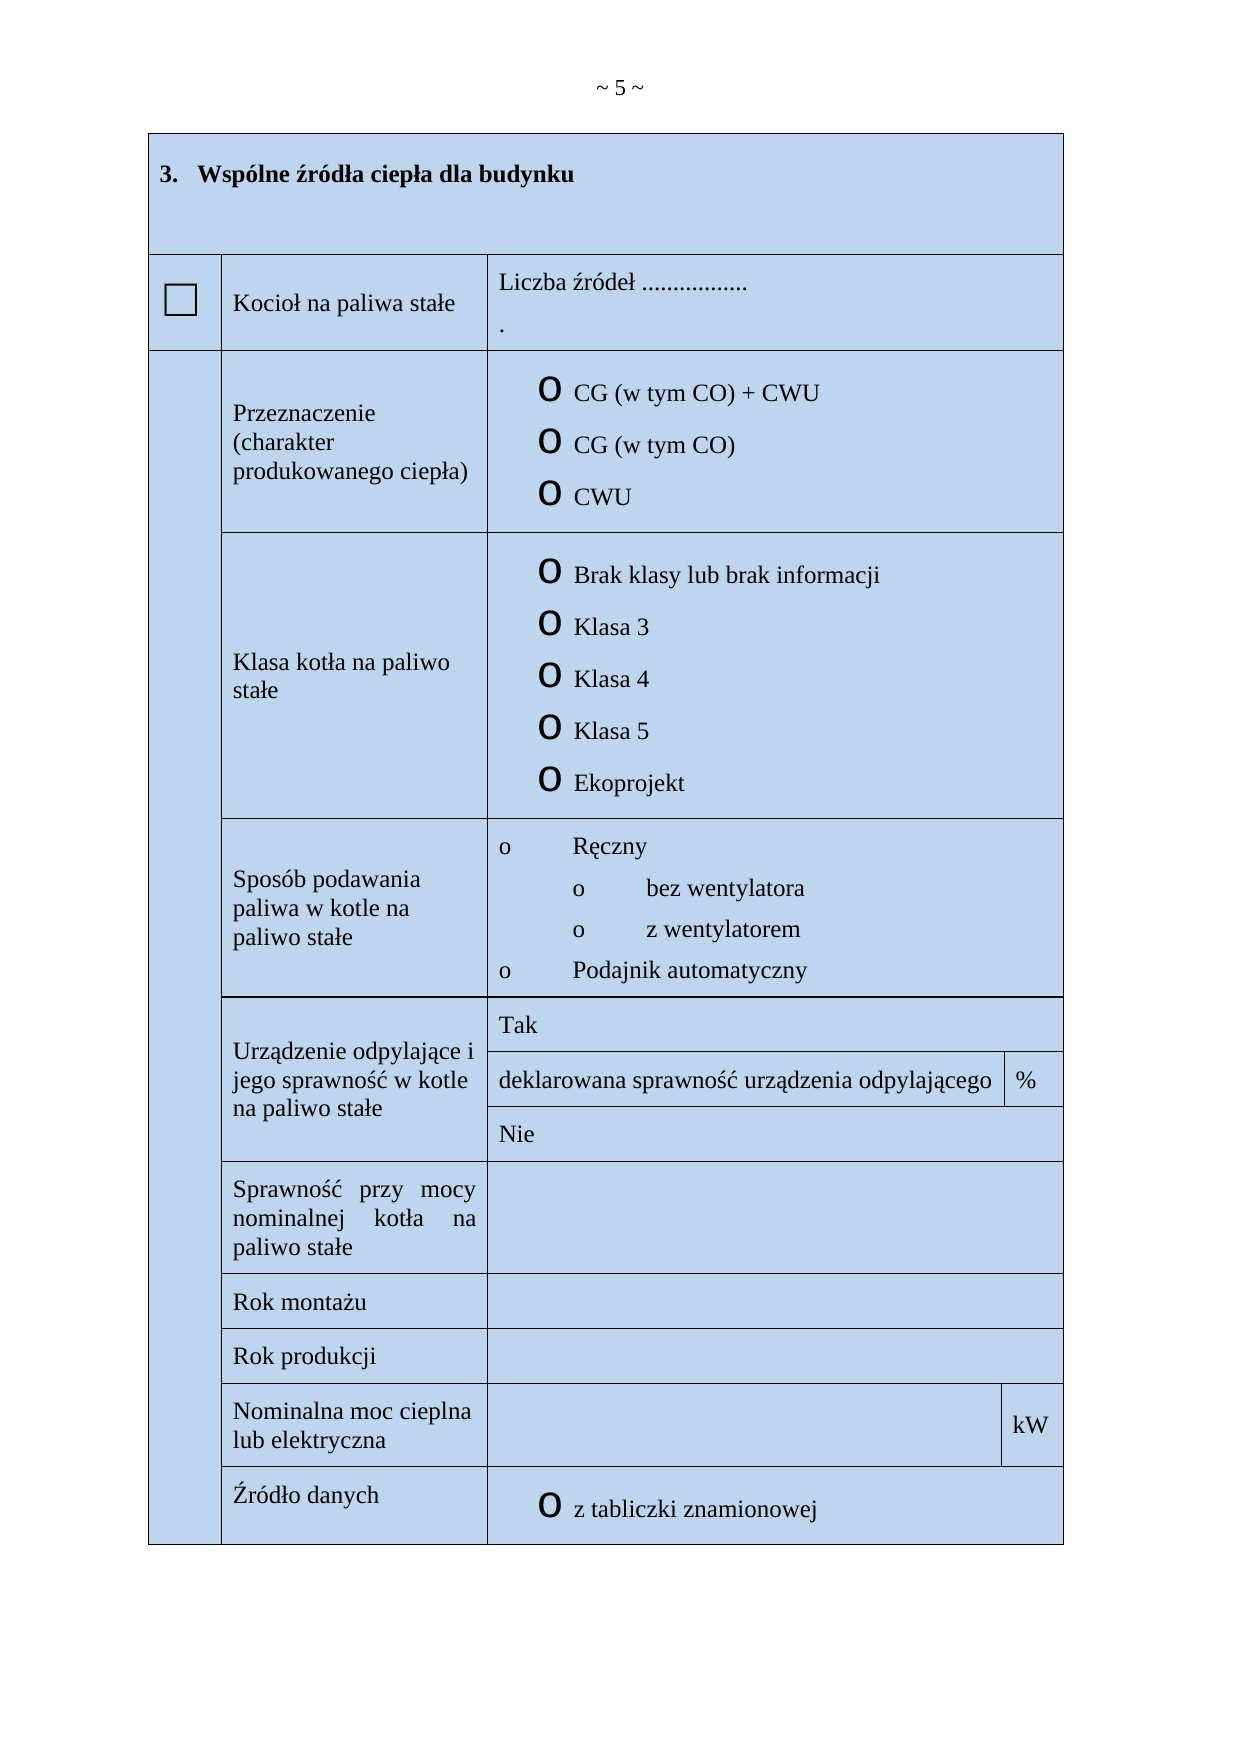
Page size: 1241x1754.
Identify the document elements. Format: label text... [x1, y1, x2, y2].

table_cell Rok montażu [222, 1274, 487, 1328]
table_cell Liczba źródeł ................. . [488, 255, 1063, 350]
table_cell Wspólne źródła ciepła dla budynku [149, 134, 1063, 254]
table_cell [488, 1162, 1063, 1273]
table_cell Nie [488, 1107, 1063, 1161]
table_cell Nominalna moc cieplna lub elektryczna [222, 1384, 487, 1466]
table_cell Kocioł na paliwa stałe [222, 255, 487, 350]
table_cell % [1005, 1052, 1063, 1106]
table_cell Sprawność przy mocy nominalnej kotła na paliwo stałe [222, 1162, 487, 1273]
table_cell Klasa kotła na paliwo stałe [222, 533, 487, 818]
table_cell Przeznaczenie (charakter produkowanego ciepła) [222, 351, 487, 532]
table_cell deklarowana sprawność urządzenia odpylającego [488, 1052, 1004, 1106]
table_cell o Ręczny o bez wentylatora o z wentylatorem o Podajnik automatyczny [488, 819, 1063, 996]
table_cell Rok produkcji [222, 1329, 487, 1383]
table_cell Sposób podawania paliwa w kotle na paliwo stałe [222, 819, 487, 996]
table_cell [488, 1467, 1063, 1544]
table_cell kW [1002, 1384, 1063, 1466]
table_cell [488, 1329, 1063, 1383]
table_cell [488, 1274, 1063, 1328]
table_cell [149, 351, 221, 1544]
table_cell [149, 255, 221, 350]
table_cell CG (w tym CO) + CWU CG (w tym CO) CWU [488, 351, 1063, 532]
table_cell Urządzenie odpylające i jego sprawność w kotle na paliwo stałe [222, 998, 487, 1161]
table_cell Źródło danych [222, 1467, 487, 1544]
table_cell Brak klasy lub brak informacji Klasa 3 Klasa 4 Klasa 5 Ekoprojekt [488, 533, 1063, 818]
table_cell Tak [488, 998, 1063, 1051]
table_cell [488, 1384, 1001, 1466]
